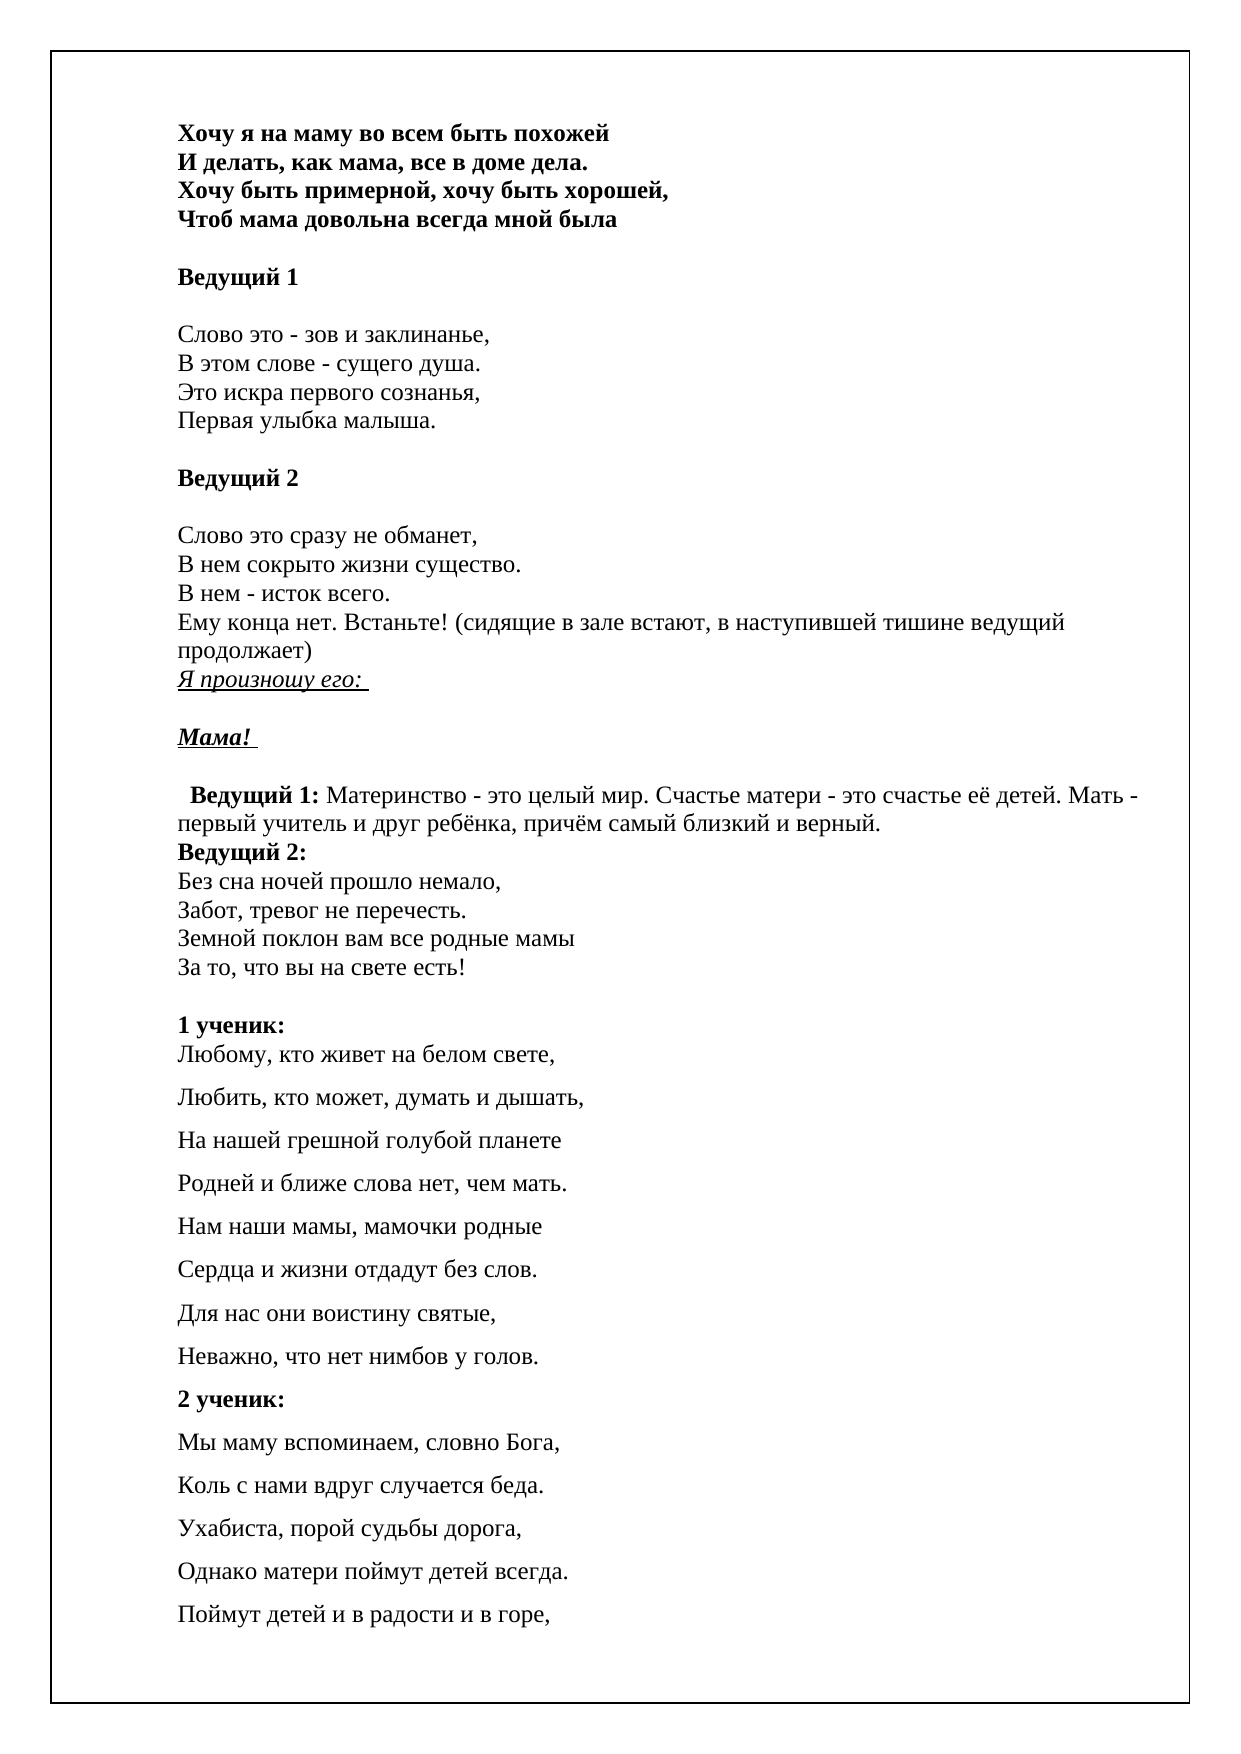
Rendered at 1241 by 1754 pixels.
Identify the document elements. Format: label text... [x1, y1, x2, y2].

text Коль с нами вдруг случается беда. [177, 1470, 1152, 1499]
text Хочу я на маму во всем быть похожей [177, 118, 1152, 147]
text Мама! [177, 722, 1152, 751]
text Нам наши мамы, мамочки родные [177, 1211, 1152, 1240]
text И делать, как мама, все в доме дела. [177, 147, 1152, 176]
text Чтоб мама довольна всегда мной была [177, 204, 1152, 233]
text Ведущий 2 [177, 463, 1152, 492]
text Родней и ближе слова нет, чем мать. [177, 1168, 1152, 1197]
text Ведущий 1: Материнство - это целый мир. Счастье матери - это счастье её детей. Мать - первый учитель и друг ребёнка, причём самый близкий и верный. Ведущий 2: Без сна ночей прошло немало, Забот, тревог не перечесть. Земной поклон вам все родные мамы За то, что вы на свете есть! [177, 780, 1152, 981]
text Поймут детей и в радости и в горе, [177, 1599, 1152, 1628]
text Неважно, что нет нимбов у голов. [177, 1341, 1152, 1369]
text Слово это сразу не обманет, В нем сокрыто жизни существо. В нем - исток всего. Ему конца нет. Встаньте! (сидящие в зале встают, в наступившей тишине ведущий продолжает) Я произношу его: [177, 521, 1152, 693]
text Ухабиста, порой судьбы дорога, [177, 1513, 1152, 1542]
text Любить, кто может, думать и дышать, [177, 1082, 1152, 1111]
text 2 ученик: [177, 1384, 1152, 1413]
text Мы маму вспоминаем, словно Бога, [177, 1427, 1152, 1456]
text Слово это - зов и заклинанье, В этом слове - сущего душа. Это искра первого сознанья, Первая улыбка малыша. [177, 319, 1152, 463]
text Сердца и жизни отдадут без слов. [177, 1254, 1152, 1283]
text Ведущий 1 [177, 262, 1152, 291]
text Хочу быть примерной, хочу быть хорошей, [177, 176, 1152, 204]
text 1 ученик: [177, 1010, 1152, 1039]
text Любому, кто живет на белом свете, [177, 1039, 1152, 1068]
text На нашей грешной голубой планете [177, 1125, 1152, 1154]
text Для нас они воистину святые, [177, 1298, 1152, 1326]
text Однако матери поймут детей всегда. [177, 1556, 1152, 1585]
